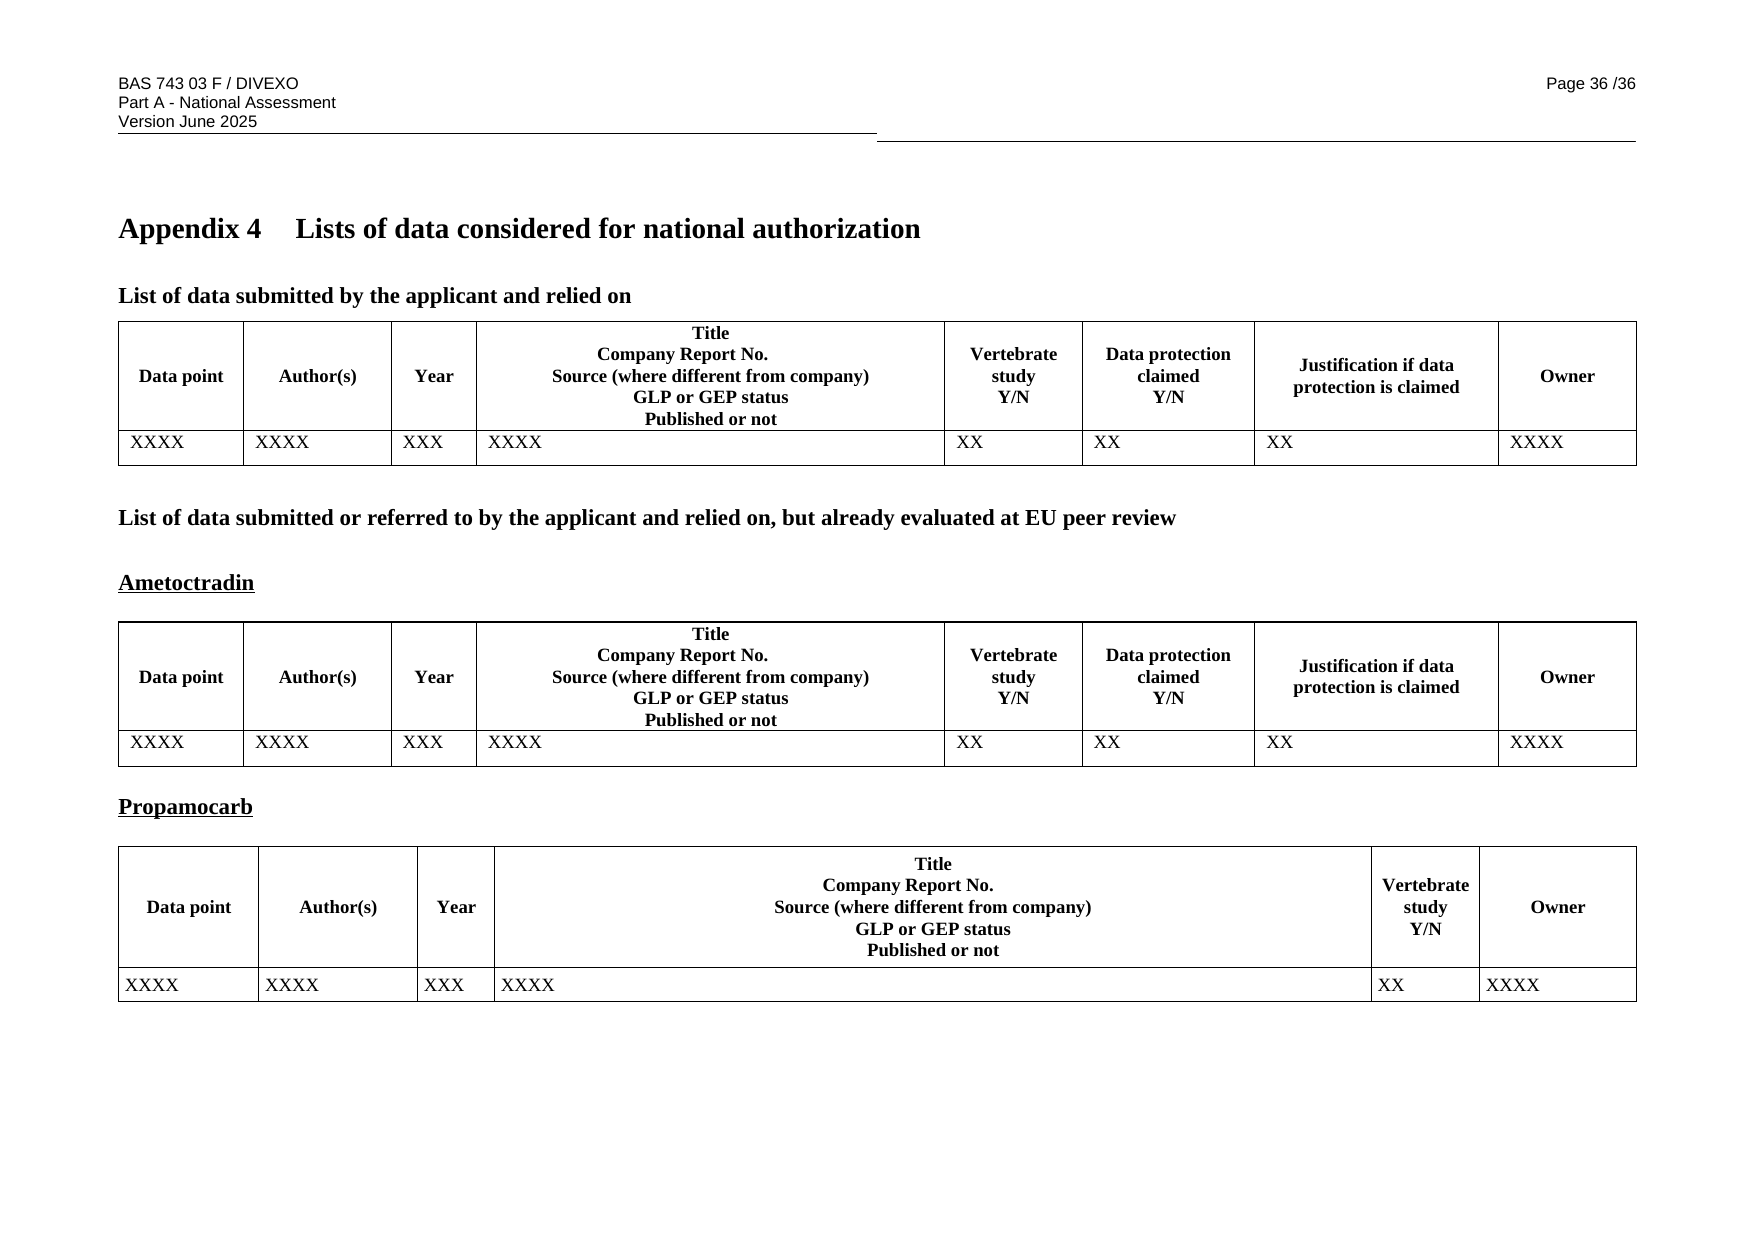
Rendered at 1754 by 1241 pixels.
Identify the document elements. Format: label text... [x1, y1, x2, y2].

table_cell XXX [392, 431, 476, 465]
table_cell XX [945, 731, 1082, 766]
table_cell XXXX [119, 431, 243, 465]
table_header Owner [1480, 847, 1636, 967]
table_cell XXXX [244, 431, 391, 465]
table_header Vertebrate study Y/N [945, 322, 1082, 429]
table_cell XXXX [477, 431, 944, 465]
table_header Data protection claimed Y/N [1083, 623, 1254, 730]
table_header Owner [1499, 322, 1636, 429]
text Ametoctradin [118, 569, 1636, 595]
table_header Vertebrate study Y/N [945, 623, 1082, 730]
table_header Year [392, 322, 476, 429]
table_header Title Company Report No. Source (where different from company) GLP or GEP status Published or not [495, 847, 1371, 967]
table_cell XXX [418, 968, 494, 1001]
table_header Year [418, 847, 494, 967]
table_header Author(s) [244, 322, 391, 429]
table_header Title Company Report No. Source (where different from company) GLP or GEP status Published or not [477, 623, 944, 730]
table_cell XXXX [477, 731, 944, 766]
table_header Data point [119, 322, 243, 429]
table_cell XXXX [244, 731, 391, 766]
table_header Owner [1499, 623, 1636, 730]
table_header Author(s) [259, 847, 417, 967]
text Lists of data considered for national authorization [118, 211, 1636, 244]
table_cell XXXX [495, 968, 1371, 1001]
table_cell XXXX [259, 968, 417, 1001]
table_header Data point [119, 847, 258, 967]
table_header Data protection claimed Y/N [1083, 322, 1254, 429]
table_cell XXXX [1499, 731, 1636, 766]
table_cell XX [1255, 431, 1498, 465]
table_cell XXXX [119, 968, 258, 1001]
table_cell XX [1372, 968, 1479, 1001]
table_cell XXXX [1480, 968, 1636, 1001]
table_cell XX [945, 431, 1082, 465]
table_cell XX [1083, 431, 1254, 465]
table_header Title Company Report No. Source (where different from company) GLP or GEP status Published or not [477, 322, 944, 429]
table_header Vertebrate study Y/N [1372, 847, 1479, 967]
table_cell XX [1255, 731, 1498, 766]
table_header Author(s) [244, 623, 391, 730]
text Propamocarb [118, 793, 1636, 819]
text List of data submitted or referred to by the applicant and relied on, but already evaluated at EU peer review [118, 503, 1636, 530]
table_cell XXXX [1499, 431, 1636, 465]
table_cell XX [1083, 731, 1254, 766]
table_header Data point [119, 623, 243, 730]
table_header Justification if data protection is claimed [1255, 322, 1498, 429]
table_header Justification if data protection is claimed [1255, 623, 1498, 730]
text List of data submitted by the applicant and relied on [118, 282, 1636, 308]
table_cell XXX [392, 731, 476, 766]
table_header Year [392, 623, 476, 730]
table_cell XXXX [119, 731, 243, 766]
